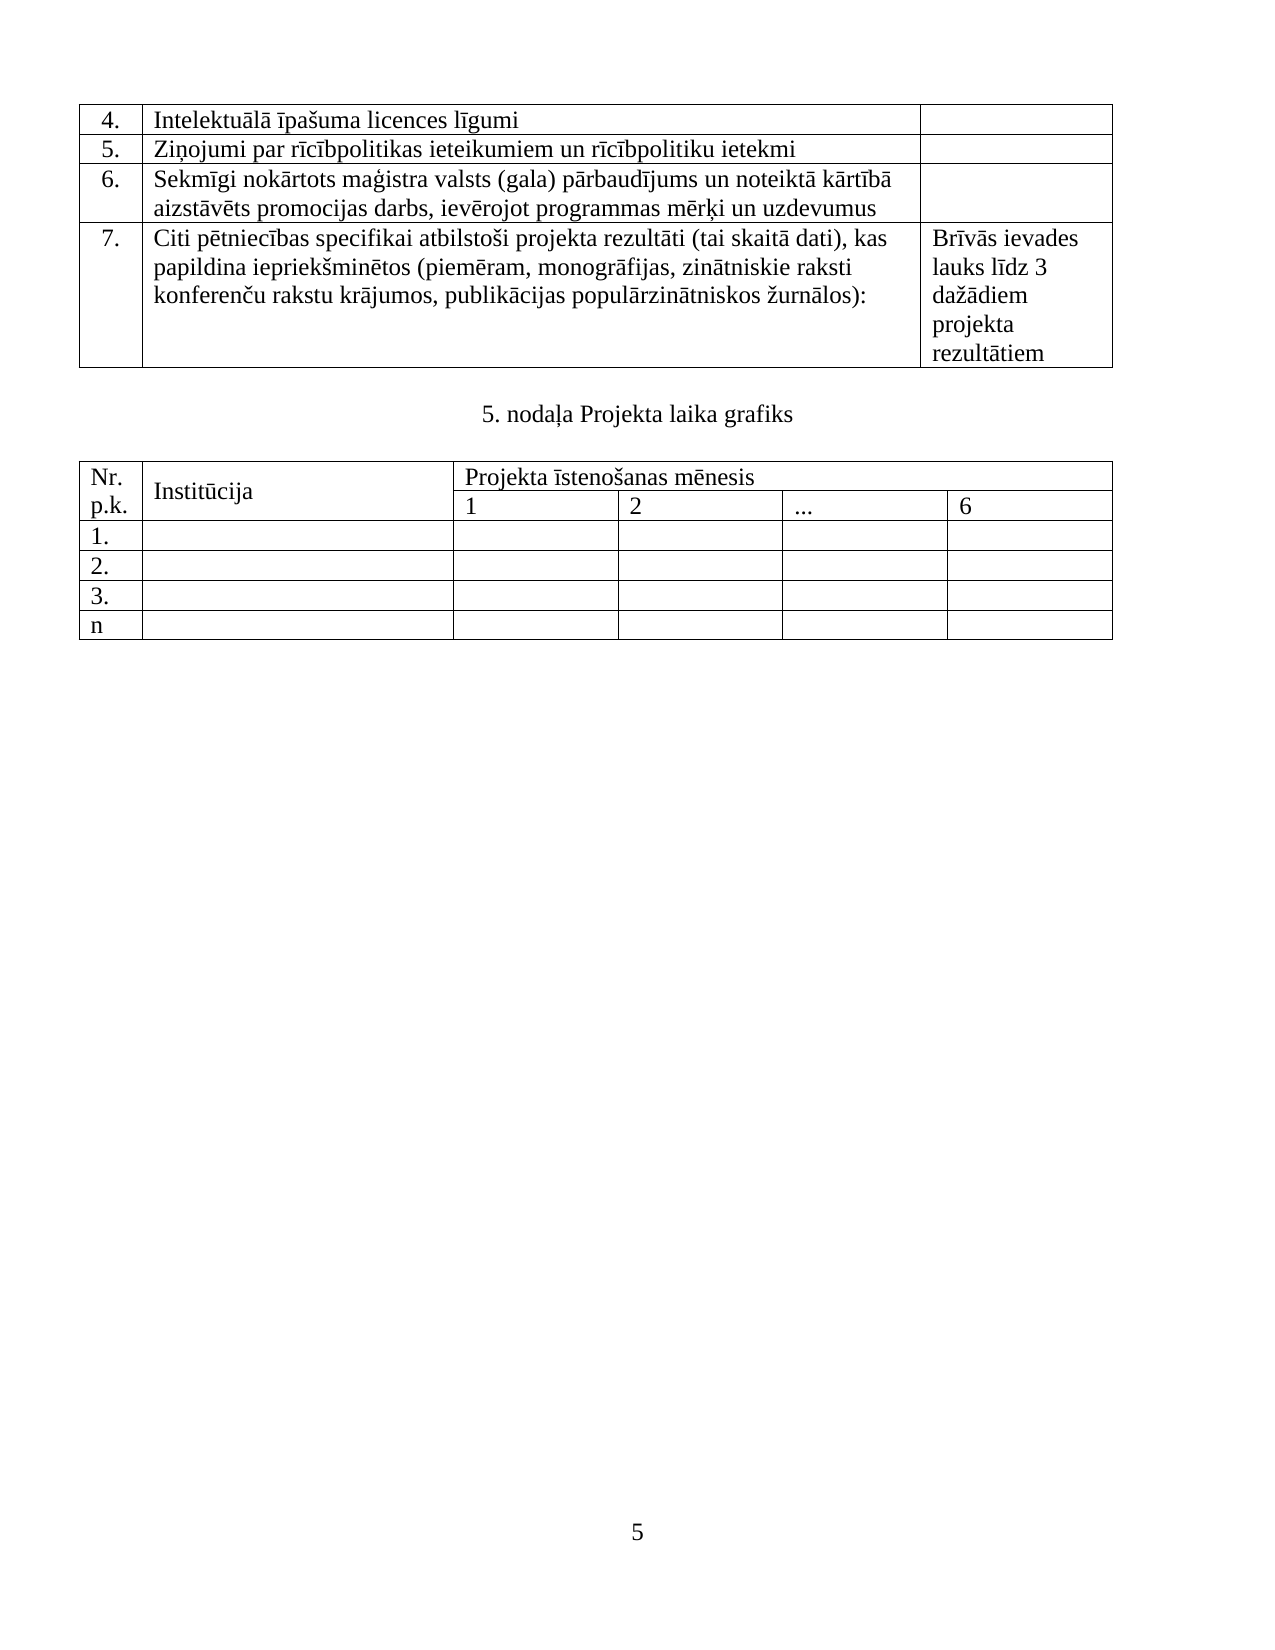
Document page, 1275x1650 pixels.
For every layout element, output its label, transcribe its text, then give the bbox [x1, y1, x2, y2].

table_cell [948, 581, 1112, 609]
table_header Institūcija [143, 462, 453, 520]
table_cell Sekmīgi nokārtots maģistra valsts (gala) pārbaudījums un noteiktā kārtībā aizstāvēts promocijas darbs, ievērojot programmas mērķi un uzdevumus [143, 164, 920, 222]
table_cell 2. [80, 551, 142, 580]
table_cell [921, 164, 1112, 222]
table_cell 6. [80, 164, 142, 222]
table_cell [143, 521, 453, 550]
table_cell [454, 551, 618, 580]
table_cell [454, 581, 618, 609]
table_cell 1. [80, 521, 142, 550]
table_cell n [80, 611, 142, 639]
table_cell ... [783, 491, 947, 520]
table_cell 2 [619, 491, 782, 520]
table_cell [948, 521, 1112, 550]
subtitle 5. nodaļa Projekta laika grafiks [150, 399, 1125, 427]
table_cell [619, 611, 782, 639]
table_cell [783, 551, 947, 580]
table_cell [143, 551, 453, 580]
table_cell [948, 611, 1112, 639]
table_cell 3. [80, 581, 142, 609]
table_header Nr. p.k. [80, 462, 142, 520]
table_cell [948, 551, 1112, 580]
table_cell 1 [454, 491, 618, 520]
table_cell [143, 611, 453, 639]
table_cell [783, 581, 947, 609]
table_cell [143, 581, 453, 609]
table_cell Brīvās ievades lauks līdz 3 dažādiem projekta rezultātiem [921, 223, 1112, 367]
table_cell [921, 105, 1112, 133]
table_cell Ziņojumi par rīcībpolitikas ieteikumiem un rīcībpolitiku ietekmi [143, 135, 920, 163]
table_cell [454, 521, 618, 550]
table_cell [454, 611, 618, 639]
table_header Projekta īstenošanas mēnesis [454, 462, 1112, 490]
table_cell Citi pētniecības specifikai atbilstoši projekta rezultāti (tai skaitā dati), kas papildina iepriekšminētos (piemēram, monogrāfijas, zinātniskie raksti konferenču rakstu krājumos, publikācijas populārzinātniskos žurnālos): [143, 223, 920, 367]
table_cell [783, 611, 947, 639]
table_cell 4. [80, 105, 142, 133]
table_cell [948, 491, 1112, 520]
table_cell [619, 551, 782, 580]
table_cell [921, 135, 1112, 163]
table_cell [619, 581, 782, 609]
table_cell Intelektuālā īpašuma licences līgumi [143, 105, 920, 133]
table_cell [619, 521, 782, 550]
table_cell [783, 521, 947, 550]
table_cell 5. [80, 135, 142, 163]
table_cell 7. [80, 223, 142, 367]
